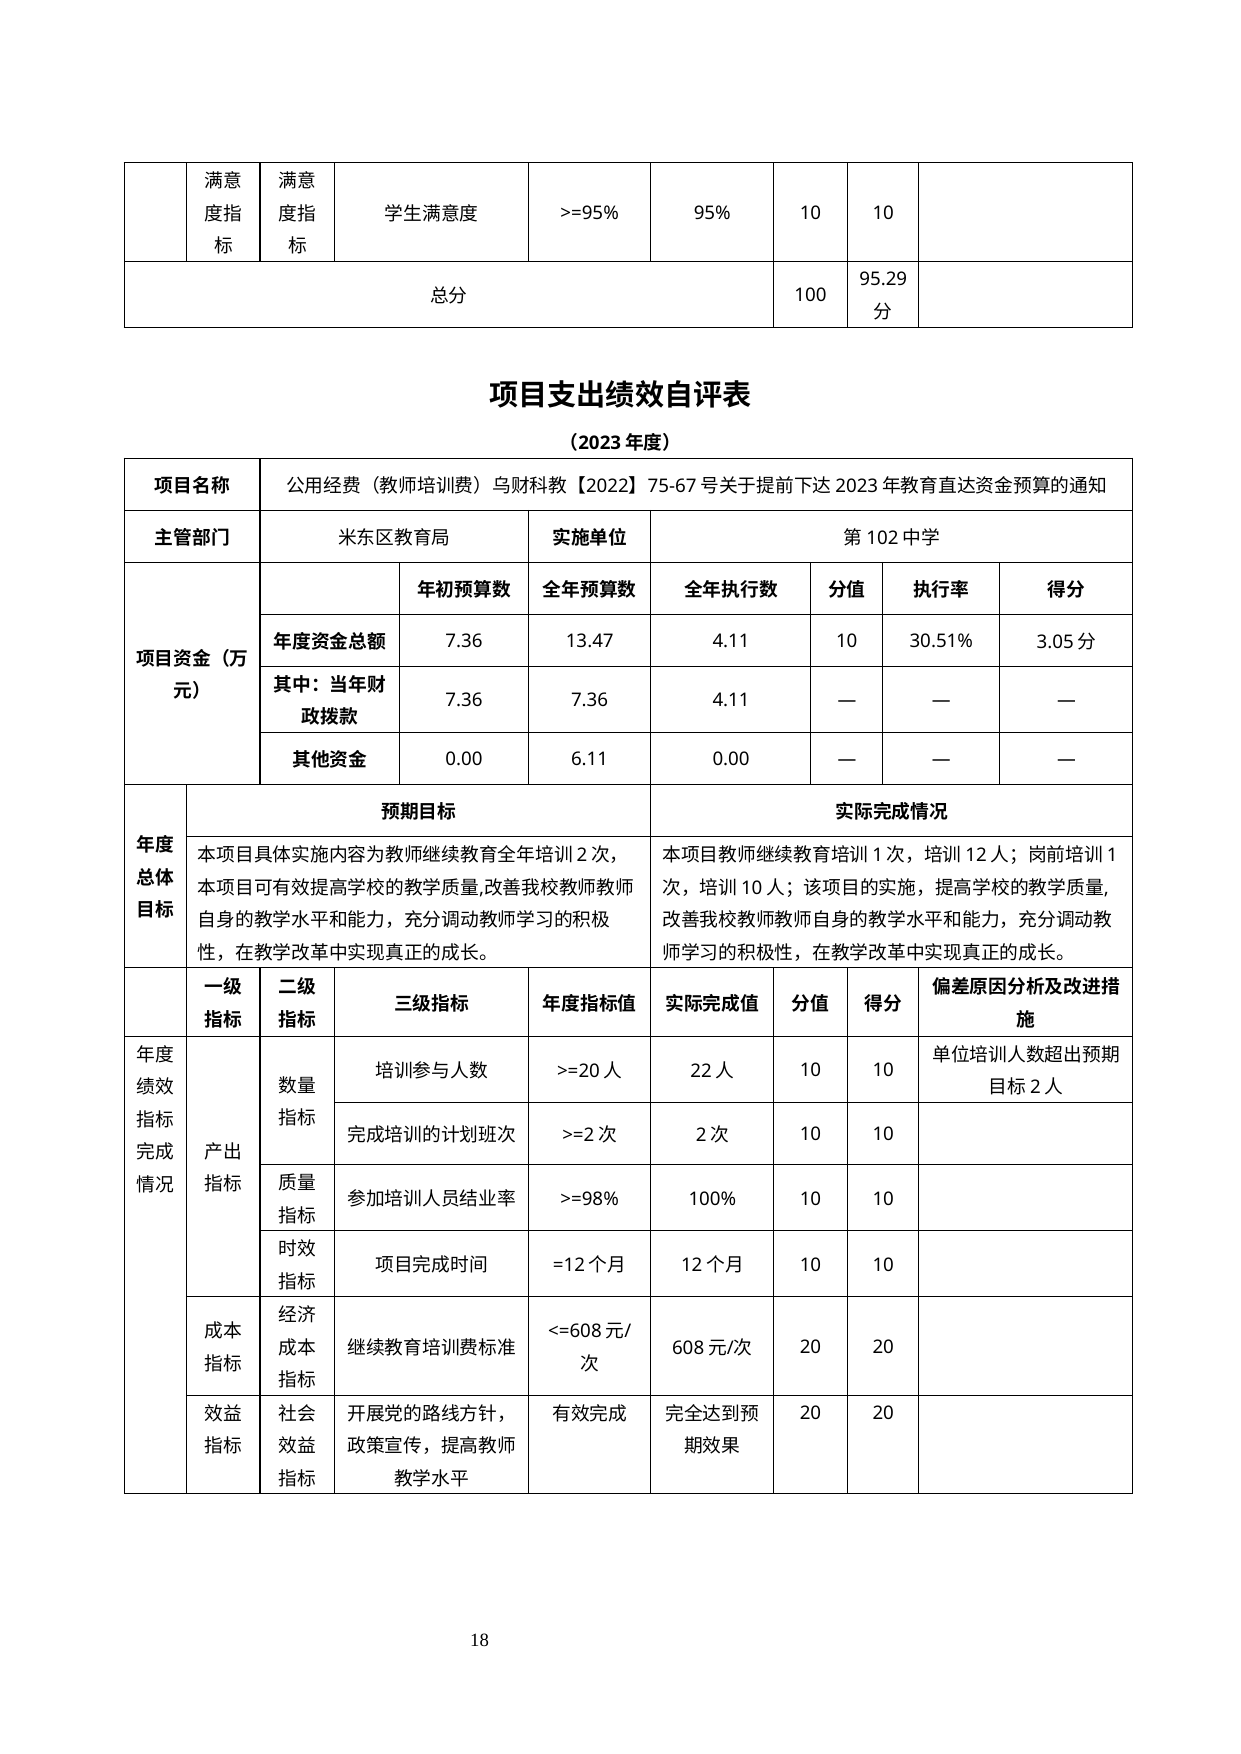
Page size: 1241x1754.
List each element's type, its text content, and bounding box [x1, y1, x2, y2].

table_cell 30.51% [883, 615, 999, 666]
table_cell [919, 1396, 1132, 1493]
table_cell 7.36 [400, 667, 528, 732]
table_cell 预期目标 [187, 785, 650, 836]
table_cell 得分 [848, 968, 918, 1036]
table_cell — [811, 733, 882, 784]
table_cell 分值 [811, 563, 882, 614]
table_cell 7.36 [400, 615, 528, 666]
table_cell 学生满意度 [335, 163, 528, 261]
table_cell 100 [774, 262, 847, 327]
table_cell 12个月 [651, 1231, 773, 1296]
table_cell 二级指标 [261, 968, 334, 1036]
table_cell 10 [811, 615, 882, 666]
table_cell [919, 262, 1132, 327]
table_cell [919, 1297, 1132, 1395]
table_cell 执行率 [883, 563, 999, 614]
table_cell 全年执行数 [651, 563, 810, 614]
table_cell 10 [774, 1037, 847, 1102]
table_cell 有效完成 [529, 1396, 650, 1493]
table_cell 13.47 [529, 615, 650, 666]
table_cell — [883, 667, 999, 732]
table_cell [919, 1231, 1132, 1296]
table_cell 参加培训人员结业率 [335, 1165, 528, 1230]
table_cell 0.00 [651, 733, 810, 784]
table_cell 米东区教育局 [261, 511, 528, 562]
table_cell 0.00 [400, 733, 528, 784]
table_header 项目名称 [125, 459, 259, 510]
table_cell 其他资金 [261, 733, 399, 784]
table_cell 20 [774, 1396, 847, 1493]
table_cell 10 [774, 1103, 847, 1164]
table_cell 继续教育培训费标准 [335, 1297, 528, 1395]
table_cell [125, 968, 186, 1036]
table_cell 全年预算数 [529, 563, 650, 614]
table_cell 10 [848, 1231, 918, 1296]
table_cell 608元/次 [651, 1297, 773, 1395]
table_cell 10 [774, 163, 847, 261]
text 项目支出绩效自评表 [187, 360, 1053, 425]
table_cell 4.11 [651, 667, 810, 732]
table_cell 单位培训人数超出预期目标2人 [919, 1037, 1132, 1102]
table_cell 年初预算数 [400, 563, 528, 614]
table_cell 效益指标 [187, 1396, 259, 1493]
table_cell 开展党的路线方针，政策宣传，提高教师教学水平 [335, 1396, 528, 1493]
table_cell 10 [774, 1165, 847, 1230]
table_cell 20 [848, 1297, 918, 1395]
table_cell 年度资金总额 [261, 615, 399, 666]
table_cell [919, 1165, 1132, 1230]
table_cell 偏差原因分析及改进措施 [919, 968, 1132, 1036]
table_cell 20 [848, 1396, 918, 1493]
table_cell 10 [848, 163, 918, 261]
table_cell — [811, 667, 882, 732]
table_cell 主管部门 [125, 511, 259, 562]
table_cell 3.05分 [1000, 615, 1132, 666]
table_cell 项目资金（万元） [125, 563, 259, 784]
table_cell 10 [848, 1103, 918, 1164]
table_cell 其中：当年财政拨款 [261, 667, 399, 732]
table_cell 得分 [1000, 563, 1132, 614]
table_cell [261, 563, 399, 614]
table_cell 4.11 [651, 615, 810, 666]
table_cell 第102中学 [651, 511, 1132, 562]
table_cell — [883, 733, 999, 784]
table_cell [919, 1103, 1132, 1164]
table_cell 完全达到预期效果 [651, 1396, 773, 1493]
table_cell 满意度指标 [187, 163, 259, 261]
table_cell 10 [774, 1231, 847, 1296]
table_cell 22人 [651, 1037, 773, 1102]
table_cell 实际完成值 [651, 968, 773, 1036]
table_cell 2次 [651, 1103, 773, 1164]
table_cell 培训参与人数 [335, 1037, 528, 1102]
table_cell 10 [848, 1037, 918, 1102]
table_cell >=2次 [529, 1103, 650, 1164]
table_cell 本项目教师继续教育培训1次，培训12人；岗前培训1次，培训10人；该项目的实施，提高学校的教学质量,改善我校教师教师自身的教学水平和能力，充分调动教师学习的积极性，在教学改革中实现真正的成长。 [651, 837, 1132, 967]
table_cell 95.29分 [848, 262, 918, 327]
table_cell 20 [774, 1297, 847, 1395]
table_cell 数量指标 [261, 1037, 334, 1164]
table_cell 95% [651, 163, 773, 261]
table_cell 年度指标值 [529, 968, 650, 1036]
table_cell — [1000, 733, 1132, 784]
table_cell 100% [651, 1165, 773, 1230]
table_cell 6.11 [529, 733, 650, 784]
table_cell 本项目具体实施内容为教师继续教育全年培训2次，本项目可有效提高学校的教学质量,改善我校教师教师自身的教学水平和能力，充分调动教师学习的积极性，在教学改革中实现真正的成长。 [187, 837, 650, 967]
text （2023年度） [187, 425, 1053, 458]
table_cell 总分 [125, 262, 773, 327]
table_cell >=20人 [529, 1037, 650, 1102]
table_cell 分值 [774, 968, 847, 1036]
table_cell >=98% [529, 1165, 650, 1230]
table_cell 成本指标 [187, 1297, 259, 1395]
table_cell 实际完成情况 [651, 785, 1132, 836]
table_cell 一级指标 [187, 968, 259, 1036]
table_cell 实施单位 [529, 511, 650, 562]
table_cell 三级指标 [335, 968, 528, 1036]
table_cell 产出指标 [187, 1037, 259, 1296]
table_cell — [1000, 667, 1132, 732]
table_header 公用经费（教师培训费）乌财科教【2022】75-67号关于提前下达2023年教育直达资金预算的通知 [261, 459, 1132, 510]
table_cell 质量指标 [261, 1165, 334, 1230]
table_cell 完成培训的计划班次 [335, 1103, 528, 1164]
table_cell 项目完成时间 [335, 1231, 528, 1296]
table_cell [919, 163, 1132, 261]
table_cell 年度绩效指标完成情况 [125, 1037, 186, 1493]
table_cell 经济成本指标 [261, 1297, 334, 1395]
table_cell <=608元/次 [529, 1297, 650, 1395]
table_cell >=95% [529, 163, 650, 261]
table_cell 10 [848, 1165, 918, 1230]
table_cell 年度总体目标 [125, 785, 186, 967]
table_cell =12个月 [529, 1231, 650, 1296]
table_cell 社会效益指标 [261, 1396, 334, 1493]
table_cell 时效指标 [261, 1231, 334, 1296]
table_cell 7.36 [529, 667, 650, 732]
table_cell 满意度指标 [261, 163, 334, 261]
